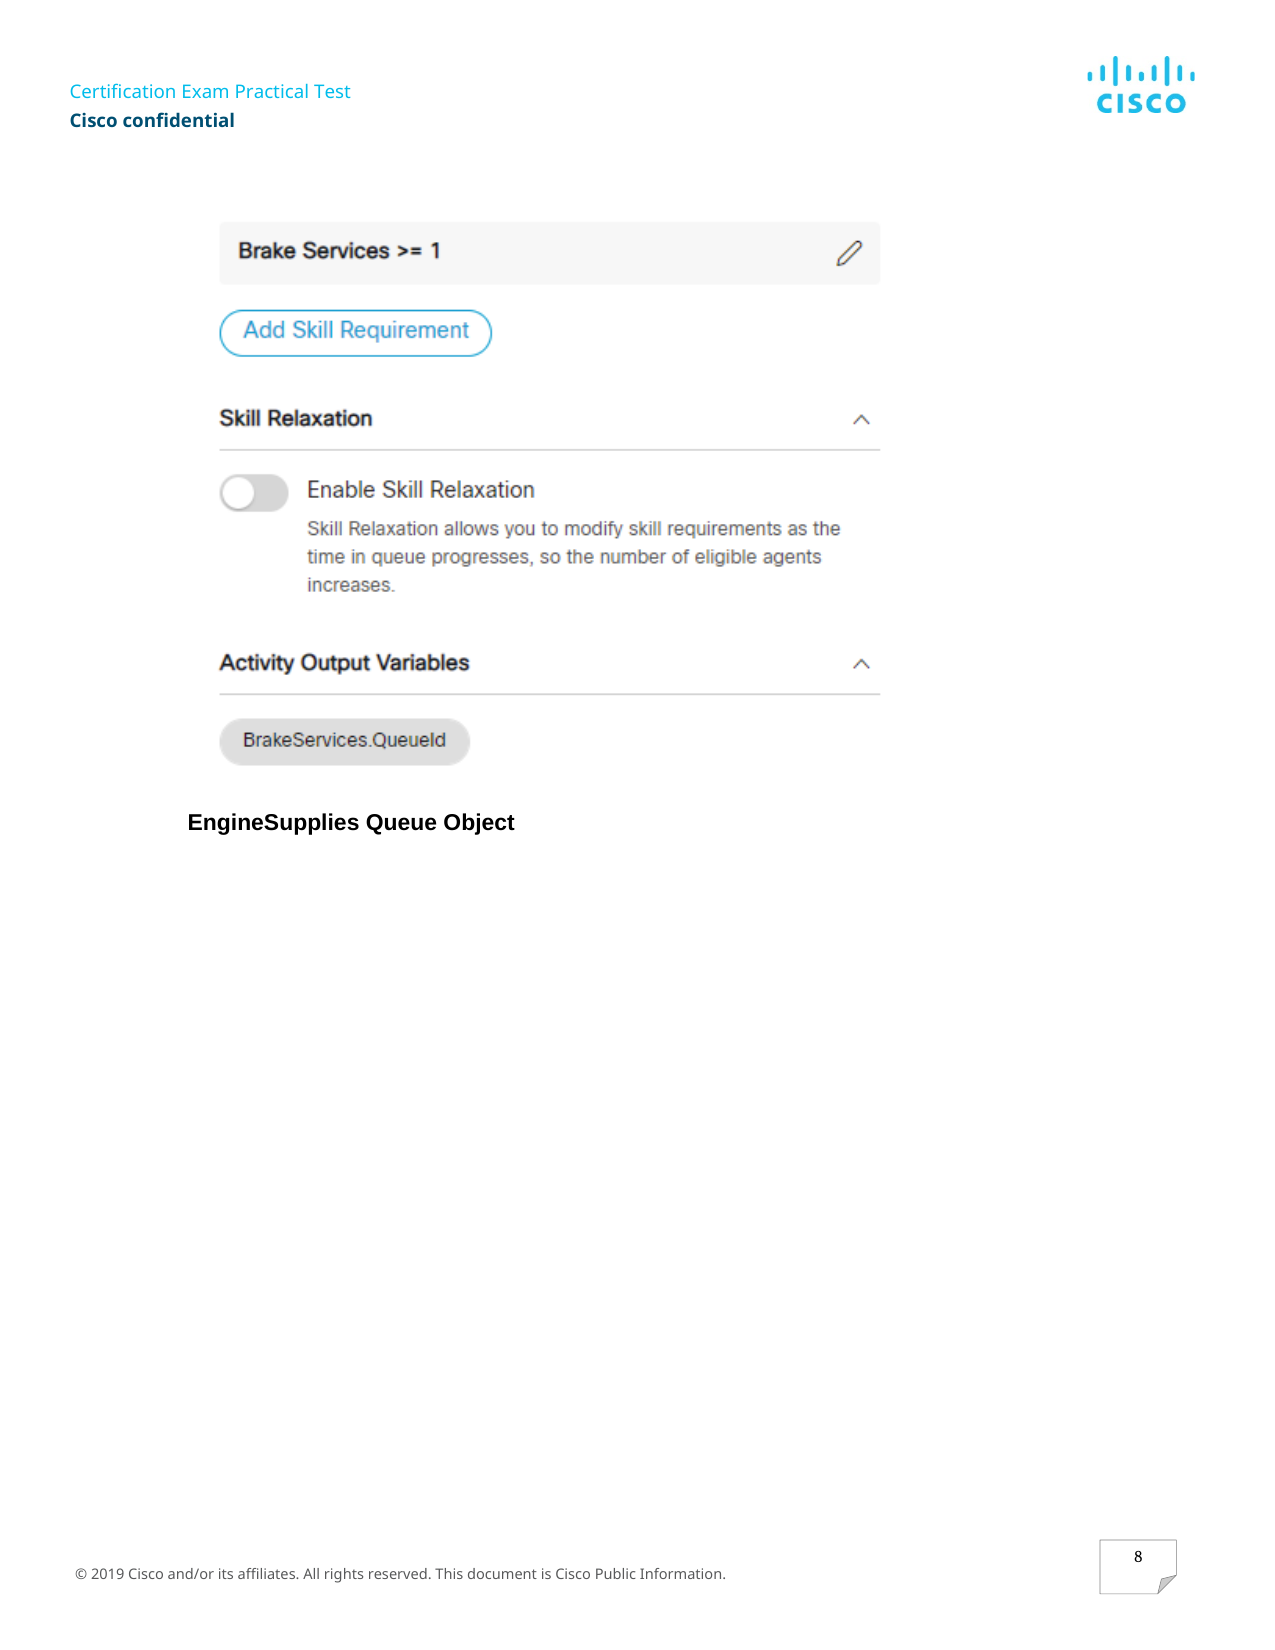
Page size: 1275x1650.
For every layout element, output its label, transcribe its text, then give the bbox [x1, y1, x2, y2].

picture [187, 191, 893, 783]
text EngineSupplies Queue Object [187, 809, 1087, 835]
picture [1087, 56, 1195, 113]
